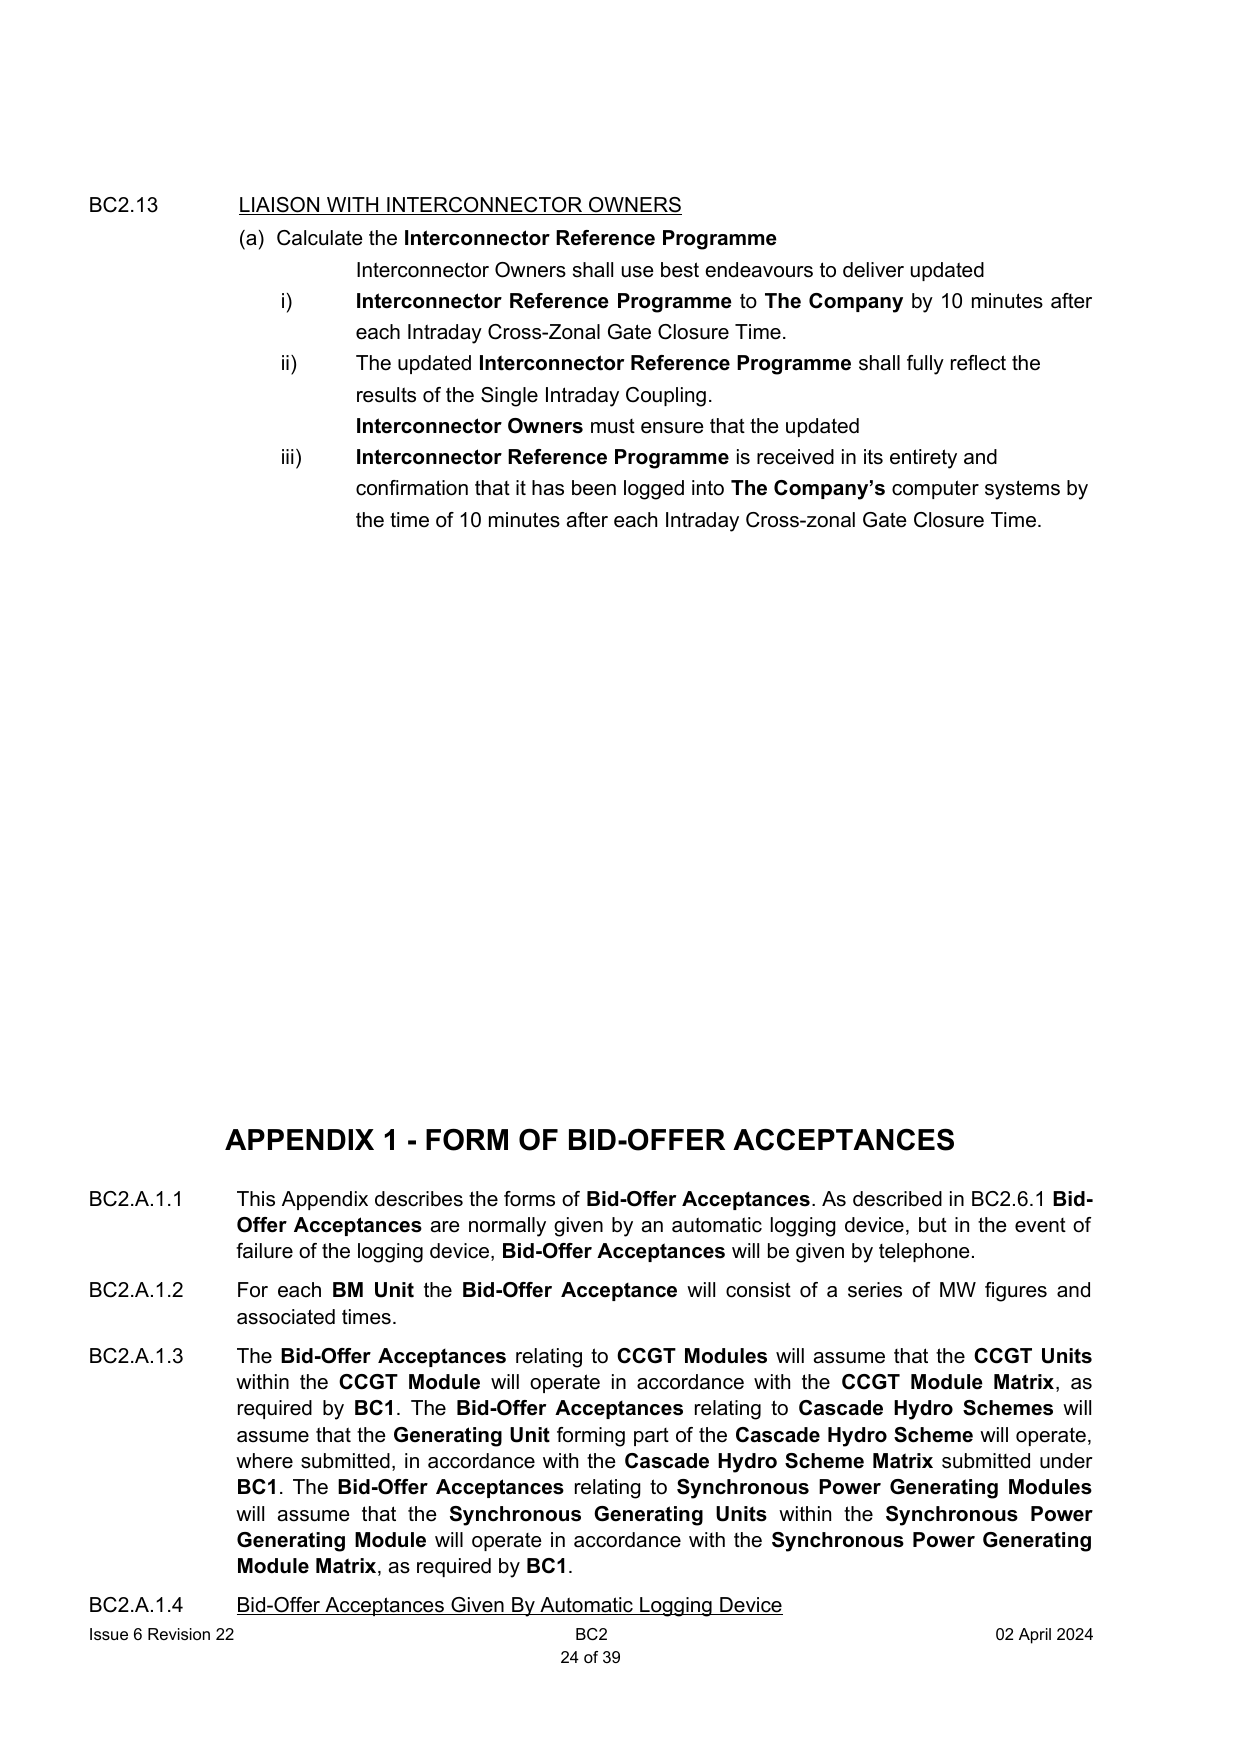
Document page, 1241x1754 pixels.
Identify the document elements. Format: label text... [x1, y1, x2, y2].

list Calculate the Interconnector Reference Programme [239, 219, 1092, 250]
text Interconnector Owners must ensure that the updated [356, 406, 1092, 438]
text BC2.A.1.4 Bid-Offer Acceptances Given By Automatic Logging Device [89, 1593, 1092, 1617]
text APPENDIX 1 - FORM OF BID-OFFER ACCEPTANCES [89, 1123, 1092, 1157]
text BC2.13 LIAISON WITH INTERCONNECTOR OWNERS [89, 193, 1092, 217]
text BC2.A.1.3 The Bid-Offer Acceptances relating to CCGT Modules will assume that the CCGT Units within the CCGT Module will operate in accordance with the CCGT Module Matrix, as required by BC1. The Bid-Offer Acceptances relating to Cascade Hydro Schemes will assume that the Generating Unit forming part of the Cascade Hydro Scheme will operate, where submitted, in accordance with the Cascade Hydro Scheme Matrix submitted under BC1. The Bid-Offer Acceptances relating to Synchronous Power Generating Modules will assume that the Synchronous Generating Units within the Synchronous Power Generating Module will operate in accordance with the Synchronous Power Generating Module Matrix, as required by BC1. [89, 1343, 1092, 1578]
text BC2.A.1.2 For each BM Unit the Bid-Offer Acceptance will consist of a series of MW figures and associated times. [89, 1278, 1092, 1328]
list The updated Interconnector Reference Programme shall fully reflect the results of the Single Intraday Coupling. [281, 344, 1092, 406]
text BC2.A.1.1 This Appendix describes the forms of Bid-Offer Acceptances. As described in BC2.6.1 Bid-Offer Acceptances are normally given by an automatic logging device, but in the event of failure of the logging device, Bid-Offer Acceptances will be given by telephone. [89, 1187, 1092, 1263]
list Interconnector Reference Programme to The Company by 10 minutes after each Intraday Cross-Zonal Gate Closure Time. [281, 281, 1092, 344]
list Interconnector Reference Programme is received in its entirety and confirmation that it has been logged into The Company’s computer systems by the time of 10 minutes after each Intraday Cross-zonal Gate Closure Time. [281, 438, 1092, 531]
text Interconnector Owners shall use best endeavours to deliver updated [318, 250, 1092, 281]
